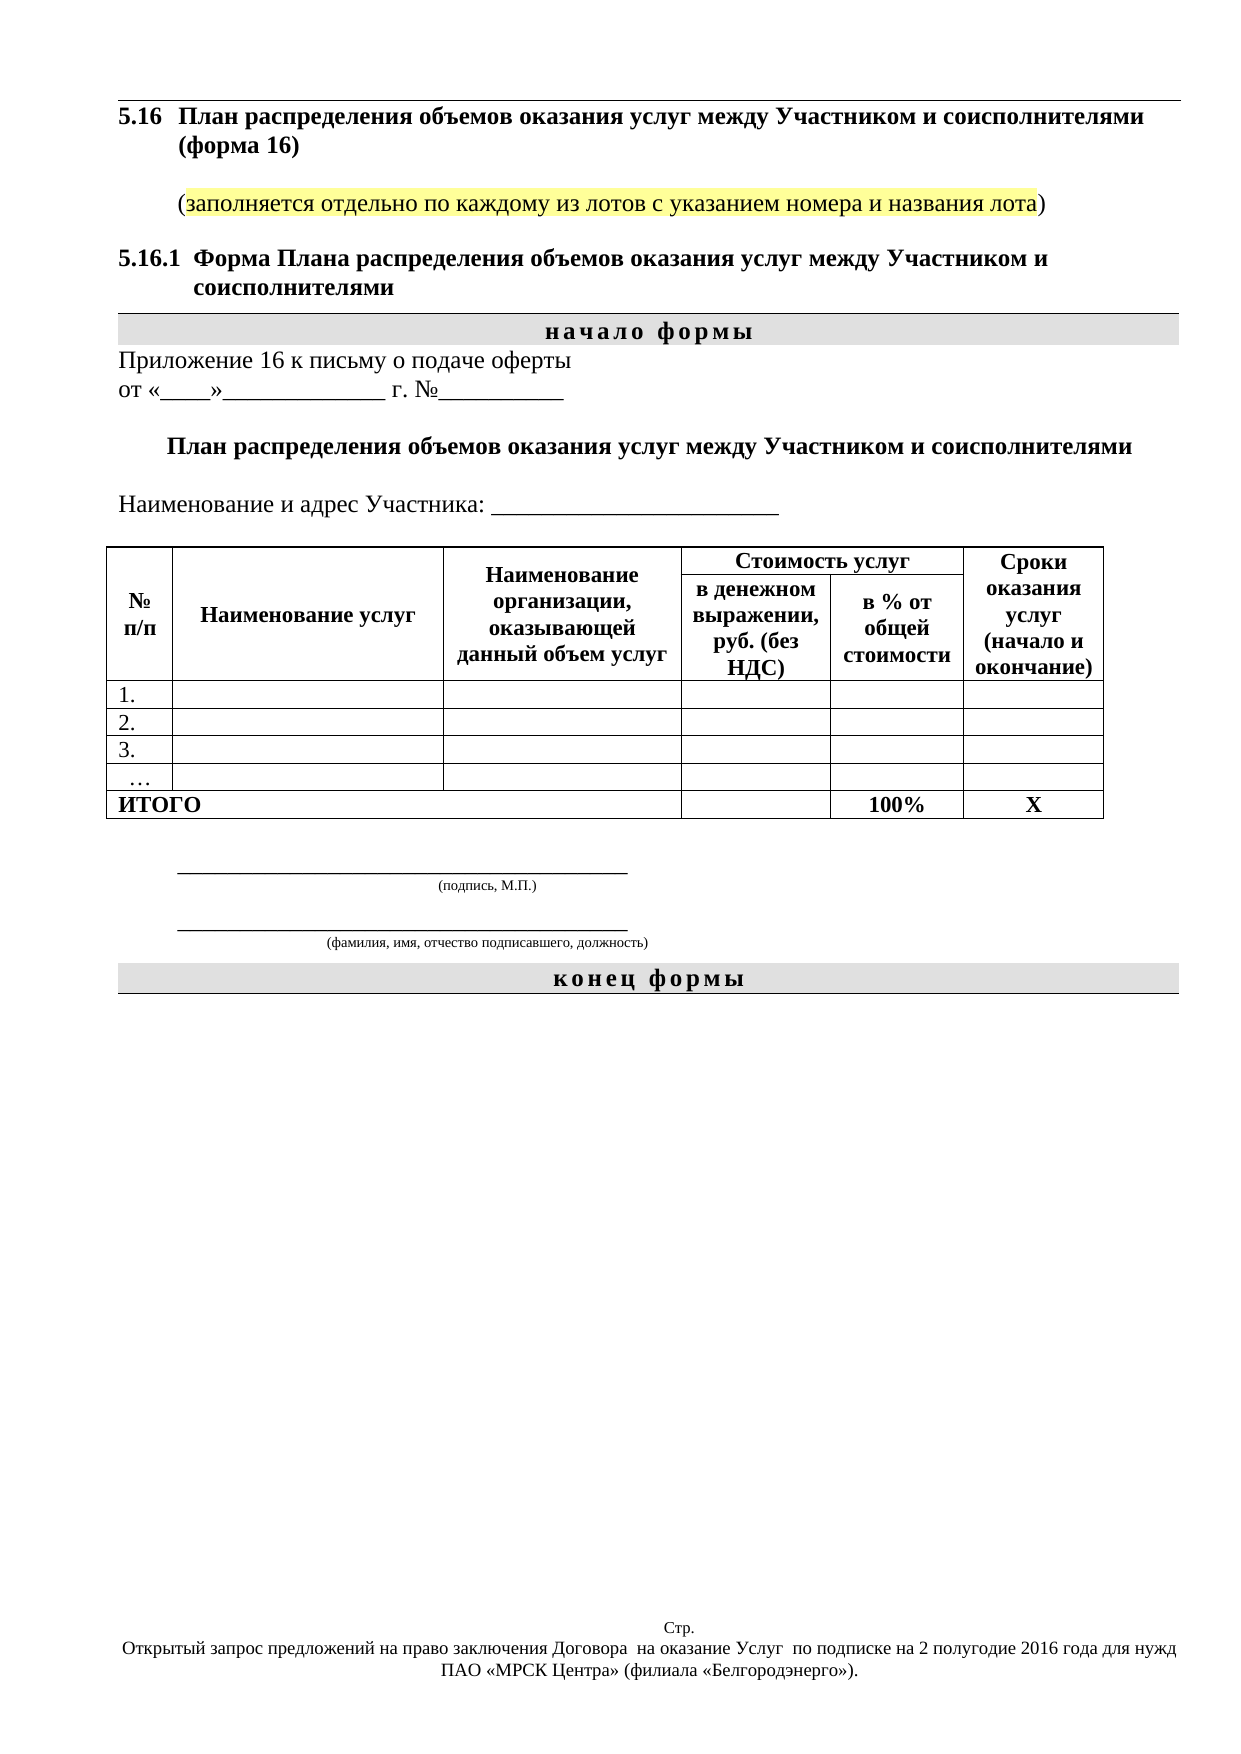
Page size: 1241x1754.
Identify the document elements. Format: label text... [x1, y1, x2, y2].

table_cell [682, 681, 830, 708]
text (подпись, М.П.) [118, 876, 797, 905]
table_cell [444, 709, 681, 735]
text Наименование и адрес Участника: _______________________ [118, 489, 1181, 518]
subtitle Форма Плана распределения объемов оказания услуг между Участником и соисполнителями [118, 243, 1181, 301]
table_header Стоимость услуг [682, 548, 963, 574]
table_cell [173, 709, 443, 735]
table_header № п/п [107, 548, 172, 680]
table_cell ИТОГО [107, 791, 681, 818]
table_cell [964, 736, 1103, 762]
table_cell [444, 681, 681, 708]
table_cell [831, 736, 963, 762]
table_cell [107, 681, 172, 708]
table_cell [682, 736, 830, 762]
table_cell [173, 764, 443, 790]
table_cell [444, 736, 681, 762]
table_cell в денежном выражении, руб. (без НДС) [682, 575, 830, 680]
table_cell Х [964, 791, 1103, 818]
table_cell [682, 764, 830, 790]
table_cell [964, 681, 1103, 708]
table_cell [682, 709, 830, 735]
text (фамилия, имя, отчество подписавшего, должность) [118, 934, 797, 963]
table_cell [173, 736, 443, 762]
table_cell … [107, 764, 172, 790]
text конец формы [118, 963, 1179, 993]
table_cell [964, 709, 1103, 735]
table_cell [107, 736, 172, 762]
table_cell [682, 791, 830, 818]
table_header Сроки оказания услуг (начало и окончание) [964, 548, 1103, 680]
text План распределения объемов оказания услуг между Участником и соисполнителями [118, 431, 1181, 460]
table_cell [831, 709, 963, 735]
text ____________________________________ [118, 848, 1181, 876]
table_cell [444, 764, 681, 790]
subtitle План распределения объемов оказания услуг между Участником и соисполнителями (форма 16) [118, 101, 1181, 158]
text начало формы [118, 314, 1179, 345]
table_cell [831, 764, 963, 790]
table_cell [964, 764, 1103, 790]
text Приложение 16 к письму о подаче оферты от «____»_____________ г. №__________ [118, 345, 1181, 403]
text ____________________________________ [118, 905, 1181, 934]
table_header Наименование организации, оказывающей данный объем услуг [444, 548, 681, 680]
table_cell [831, 681, 963, 708]
table_cell в % от общей стоимости [831, 575, 963, 680]
table_cell [107, 709, 172, 735]
table_cell [173, 681, 443, 708]
table_cell 100% [831, 791, 963, 818]
table_header Наименование услуг [173, 548, 443, 680]
